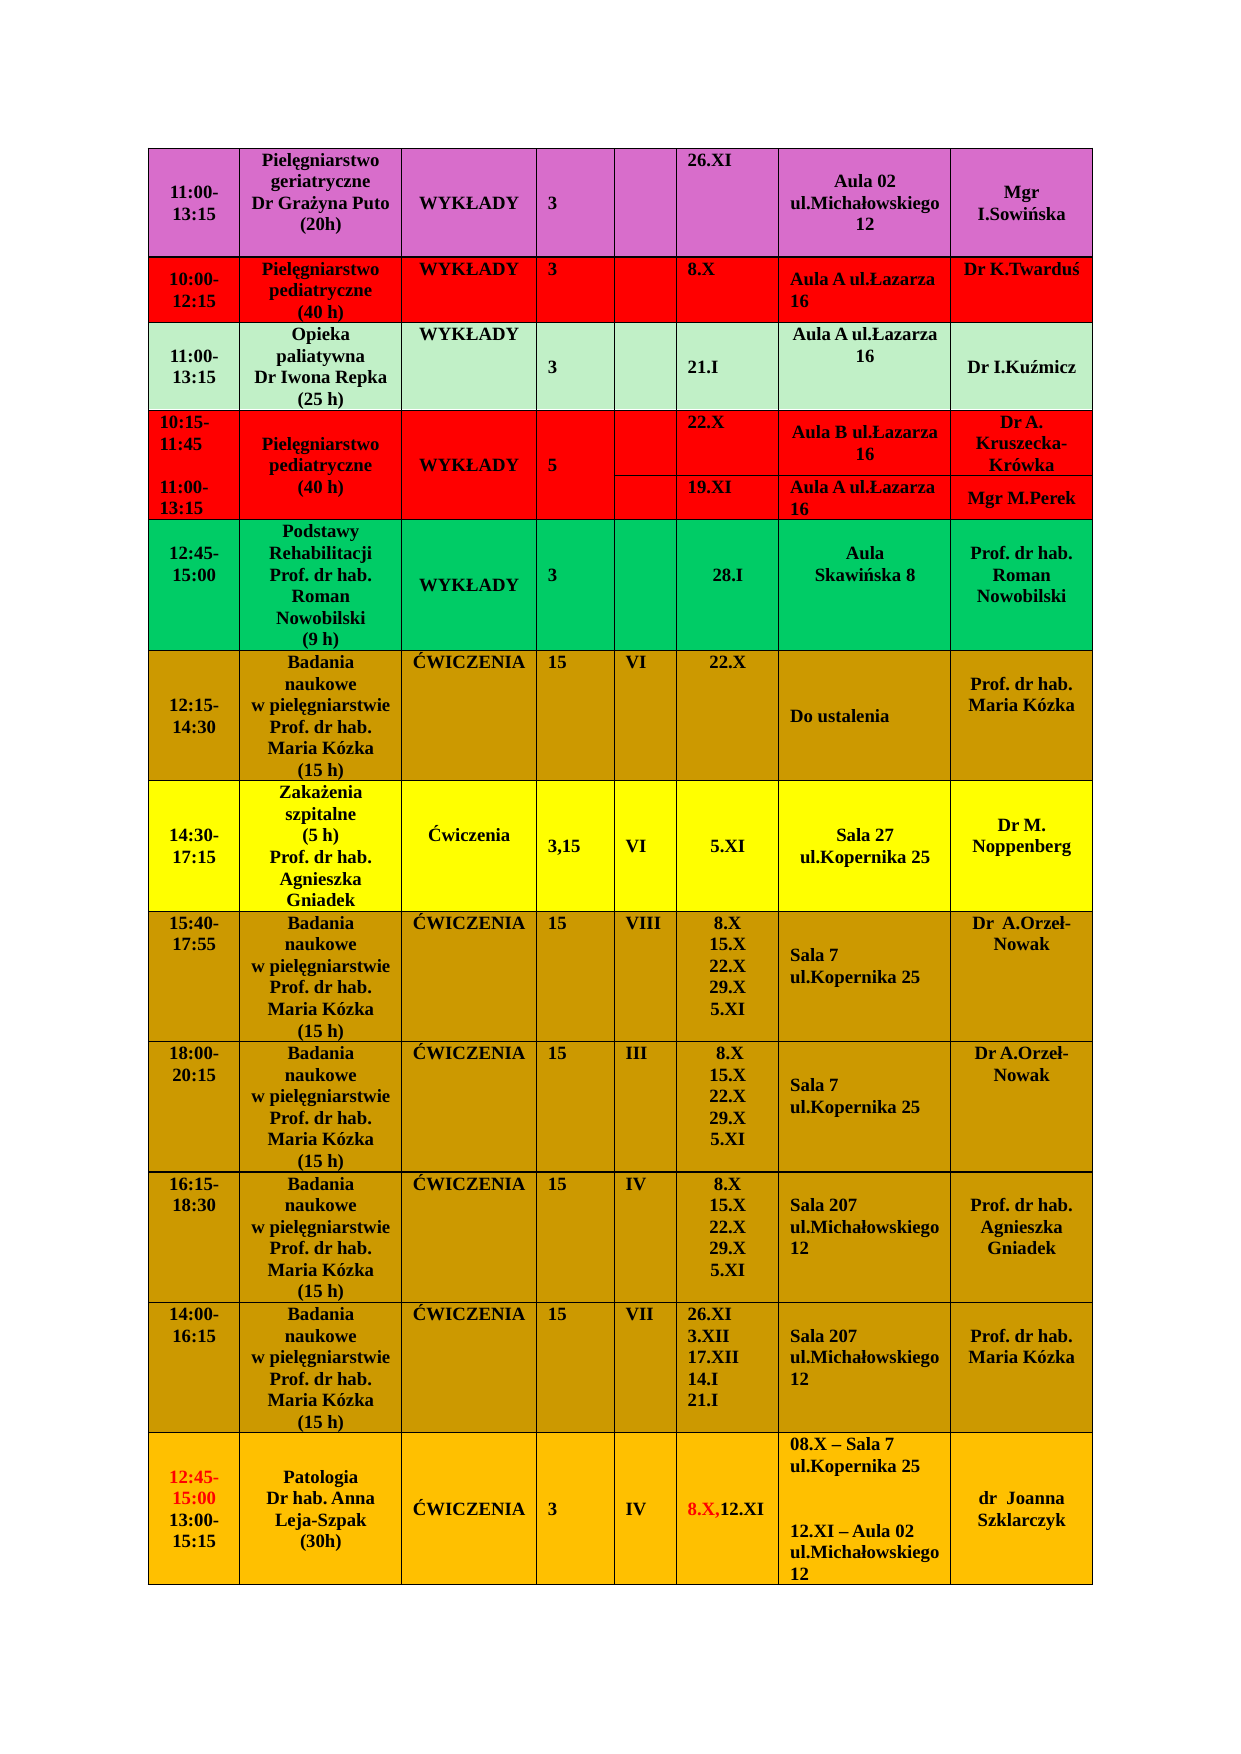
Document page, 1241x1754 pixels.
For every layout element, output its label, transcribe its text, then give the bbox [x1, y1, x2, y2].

table_cell 8.X,12.XI [677, 1433, 778, 1584]
table_cell [615, 258, 676, 322]
table_cell ĆWICZENIA [402, 651, 536, 780]
table_cell 21.I [677, 323, 778, 409]
table_cell 26.XI 3.XII 17.XII 14.I 21.I [677, 1303, 778, 1432]
table_cell Prof. dr hab. Agnieszka Gniadek [951, 1173, 1092, 1302]
table_cell Prof. dr hab. Maria Kózka [951, 1303, 1092, 1432]
table_cell 12:45-15:00 [149, 520, 239, 650]
table_cell Aula A ul.Łazarza 16 [779, 323, 950, 409]
table_cell [615, 411, 676, 475]
table_cell ĆWICZENIA [402, 1433, 536, 1584]
table_cell WYKŁADY [402, 149, 536, 256]
table_cell Aula A ul.Łazarza 16 [779, 258, 950, 322]
table_cell Do ustalenia [779, 651, 950, 780]
table_cell WYKŁADY [402, 323, 536, 409]
table_cell Aula B ul.Łazarza 16 [779, 411, 950, 475]
table_cell 14:00-16:15 [149, 1303, 239, 1432]
table_cell 08.X – Sala 7 ul.Kopernika 25 12.XI – Aula 02 ul.Michałowskiego 12 [779, 1433, 950, 1584]
table_cell Badania naukowe w pielęgniarstwie Prof. dr hab. Maria Kózka (15 h) [240, 1042, 401, 1171]
table_cell 8.X [677, 258, 778, 322]
table_cell 12:45-15:00 13:00-15:15 [149, 1433, 239, 1584]
table_cell WYKŁADY [402, 258, 536, 322]
table_cell III [615, 1042, 676, 1171]
table_cell 12:15-14:30 [149, 651, 239, 780]
table_cell Dr A.Orzeł-Nowak [951, 1042, 1092, 1171]
table_cell 10:15-11:45 11:00-13:15 [149, 411, 239, 519]
table_cell Podstawy Rehabilitacji Prof. dr hab. Roman Nowobilski (9 h) [240, 520, 401, 650]
table_cell 3 [537, 323, 614, 409]
table_cell Aula A ul.Łazarza 16 [779, 476, 950, 519]
table_cell Pielęgniarstwo geriatryczne Dr Grażyna Puto (20h) [240, 149, 401, 256]
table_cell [779, 149, 950, 256]
table_cell 5.XI [677, 781, 778, 911]
table_cell IV [615, 1173, 676, 1302]
table_cell Opieka paliatywna Dr Iwona Repka (25 h) [240, 323, 401, 409]
table_cell VIII [615, 912, 676, 1041]
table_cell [240, 1433, 401, 1584]
table_cell Prof. dr hab. Maria Kózka [951, 651, 1092, 780]
table_cell 10:00-12:15 [149, 258, 239, 322]
table_cell Zakażenia szpitalne (5 h) Prof. dr hab. Agnieszka Gniadek [240, 781, 401, 911]
table_cell Sala 7 ul.Kopernika 25 [779, 912, 950, 1041]
table_cell Dr K.Twarduś [951, 258, 1092, 322]
table_cell [615, 149, 676, 256]
table_cell Dr A. Kruszecka-Krówka [951, 411, 1092, 475]
table_cell VI [615, 651, 676, 780]
table_cell Badania naukowe w pielęgniarstwie Prof. dr hab. Maria Kózka (15 h) [240, 912, 401, 1041]
table_cell WYKŁADY [402, 520, 536, 650]
table_cell Prof. dr hab. Roman Nowobilski [951, 520, 1092, 650]
table_cell 15 [537, 651, 614, 780]
table_cell 11:00-13:15 [149, 149, 239, 256]
table_cell Sala 27 ul.Kopernika 25 [779, 781, 950, 911]
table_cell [951, 1433, 1092, 1584]
table_cell Sala 207 ul.Michałowskiego 12 [779, 1173, 950, 1302]
table_cell Sala 207 ul.Michałowskiego 12 [779, 1303, 950, 1432]
table_cell [615, 476, 676, 519]
table_cell 3,15 [537, 781, 614, 911]
table_cell IV [615, 1433, 676, 1584]
table_cell 15 [537, 1173, 614, 1302]
table_cell 26.XI [677, 149, 778, 256]
table_cell 19.XI [677, 476, 778, 519]
table_cell VI [615, 781, 676, 911]
table_cell Sala 7 ul.Kopernika 25 [779, 1042, 950, 1171]
table_cell Mgr M.Perek [951, 476, 1092, 519]
table_cell 8.X 15.X 22.X 29.X 5.XI [677, 912, 778, 1041]
table_cell ĆWICZENIA [402, 912, 536, 1041]
table_cell 3 [537, 258, 614, 322]
table_cell Dr A.Orzeł-Nowak [951, 912, 1092, 1041]
table_cell Badania naukowe w pielęgniarstwie Prof. dr hab. Maria Kózka (15 h) [240, 1173, 401, 1302]
table_cell 22.X [677, 651, 778, 780]
table_cell ĆWICZENIA [402, 1303, 536, 1432]
table_cell 18:00-20:15 [149, 1042, 239, 1171]
table_cell Pielęgniarstwo pediatryczne (40 h) [240, 411, 401, 519]
table_cell 8.X 15.X 22.X 29.X 5.XI [677, 1173, 778, 1302]
table_cell [615, 323, 676, 409]
table_cell 15 [537, 1042, 614, 1171]
table_cell [615, 520, 676, 650]
table_cell 5 [537, 411, 614, 519]
table_cell WYKŁADY [402, 411, 536, 519]
table_cell Pielęgniarstwo pediatryczne (40 h) [240, 258, 401, 322]
table_cell ĆWICZENIA [402, 1042, 536, 1171]
table_cell 15 [537, 1303, 614, 1432]
table_cell 15 [537, 912, 614, 1041]
table_cell 11:00-13:15 [149, 323, 239, 409]
table_cell Dr I.Kuźmicz [951, 323, 1092, 409]
table_cell 3 [537, 1433, 614, 1584]
table_cell 14:30-17:15 [149, 781, 239, 911]
table_cell 8.X 15.X 22.X 29.X 5.XI [677, 1042, 778, 1171]
table_cell Ćwiczenia [402, 781, 536, 911]
table_cell Dr M. Noppenberg [951, 781, 1092, 911]
table_cell 3 [537, 149, 614, 256]
table_cell 15:40-17:55 [149, 912, 239, 1041]
table_cell Badania naukowe w pielęgniarstwie Prof. dr hab. Maria Kózka (15 h) [240, 651, 401, 780]
table_cell 28.I [677, 520, 778, 650]
table_cell 16:15-18:30 [149, 1173, 239, 1302]
table_cell ĆWICZENIA [402, 1173, 536, 1302]
table_cell Mgr I.Sowińska [951, 149, 1092, 256]
table_cell 3 [537, 520, 614, 650]
table_cell 22.X [677, 411, 778, 475]
table_cell Aula Skawińska 8 [779, 520, 950, 650]
table_cell VII [615, 1303, 676, 1432]
table_cell Badania naukowe w pielęgniarstwie Prof. dr hab. Maria Kózka (15 h) [240, 1303, 401, 1432]
